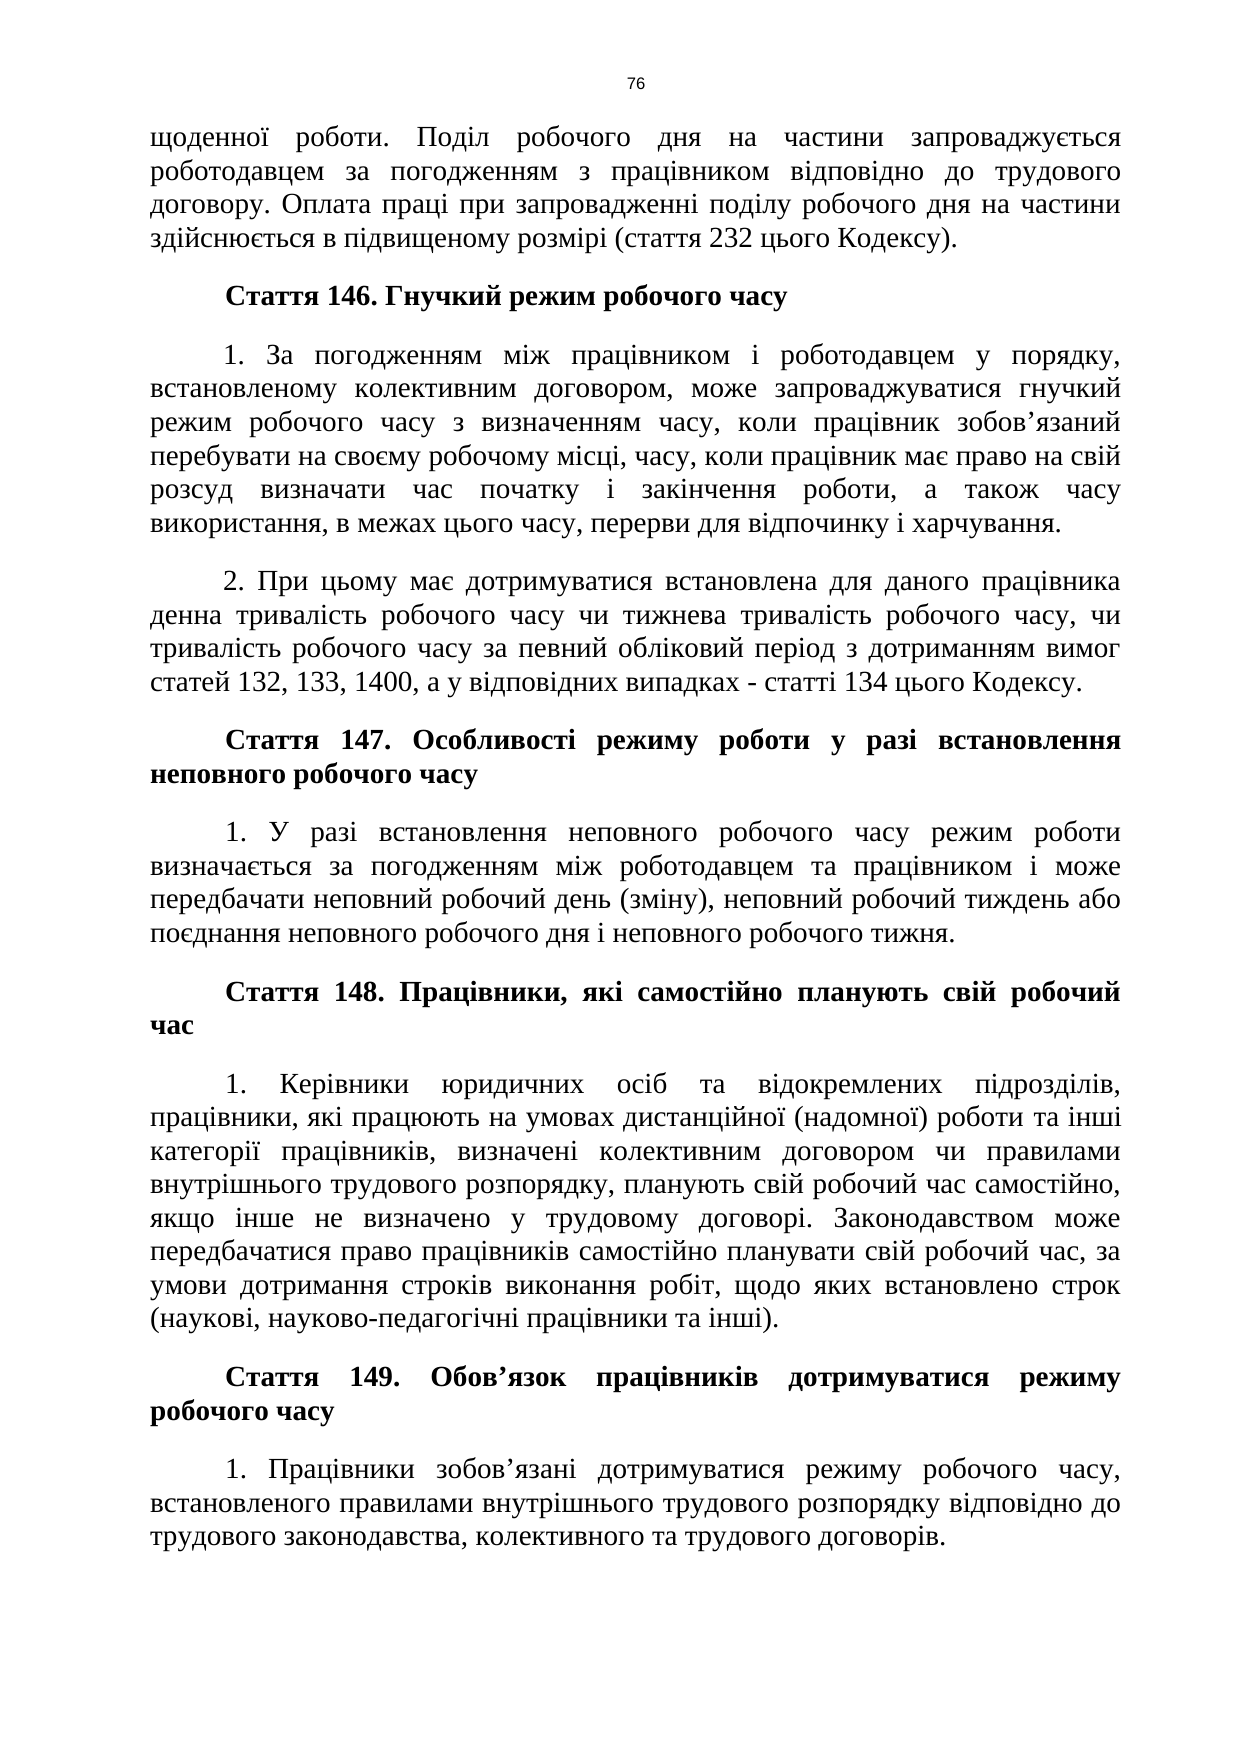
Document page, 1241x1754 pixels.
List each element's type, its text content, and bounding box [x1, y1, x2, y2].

text 1. За погодженням між працівником і роботодавцем у порядку, встановленому колективним договором, може запроваджуватися гнучкий режим робочого часу з визначенням часу, коли працівник зобов’язаний перебувати на своєму робочому місці, часу, коли працівник має право на свій розсуд визначати час початку і закінчення роботи, а також часу використання, в межах цього часу, перерви для відпочинку і харчування. [150, 337, 1122, 538]
text Стаття 147. Особливості режиму роботи у разі встановлення неповного робочого часу [150, 722, 1122, 789]
text 1. Керівники юридичних осіб та відокремлених підрозділів, працівники, які працюють на умовах дистанційної (надомної) роботи та інші категорії працівників, визначені колективним договором чи правилами внутрішнього трудового розпорядку, планують свій робочий час самостійно, якщо інше не визначено у трудовому договорі. Законодавством може передбачатися право працівників самостійно планувати свій робочий час, за умови дотримання строків виконання робіт, щодо яких встановлено строк (наукові, науково-педагогічні працівники та інші). [150, 1066, 1122, 1334]
text 1. Працівники зобов’язані дотримуватися режиму робочого часу, встановленого правилами внутрішнього трудового розпорядку відповідно до трудового законодавства, колективного та трудового договорів. [150, 1451, 1122, 1552]
text Стаття 146. Гнучкий режим робочого часу [150, 278, 1122, 312]
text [150, 119, 1122, 253]
text Стаття 148. Працівники, які самостійно планують свій робочий час [150, 974, 1122, 1041]
text Стаття 149. Обов’язок працівників дотримуватися режиму робочого часу [150, 1359, 1122, 1426]
text 1. У разі встановлення неповного робочого часу режим роботи визначається за погодженням між роботодавцем та працівником і може передбачати неповний робочий день (зміну), неповний робочий тиждень або поєднання неповного робочого дня і неповного робочого тижня. [150, 814, 1122, 949]
text 2. При цьому має дотримуватися встановлена для даного працівника денна тривалість робочого часу чи тижнева тривалість робочого часу, чи тривалість робочого часу за певний обліковий період з дотриманням вимог статей 132, 133, 1400, а у відповідних випадках - статті 134 цього Кодексу. [150, 563, 1122, 697]
